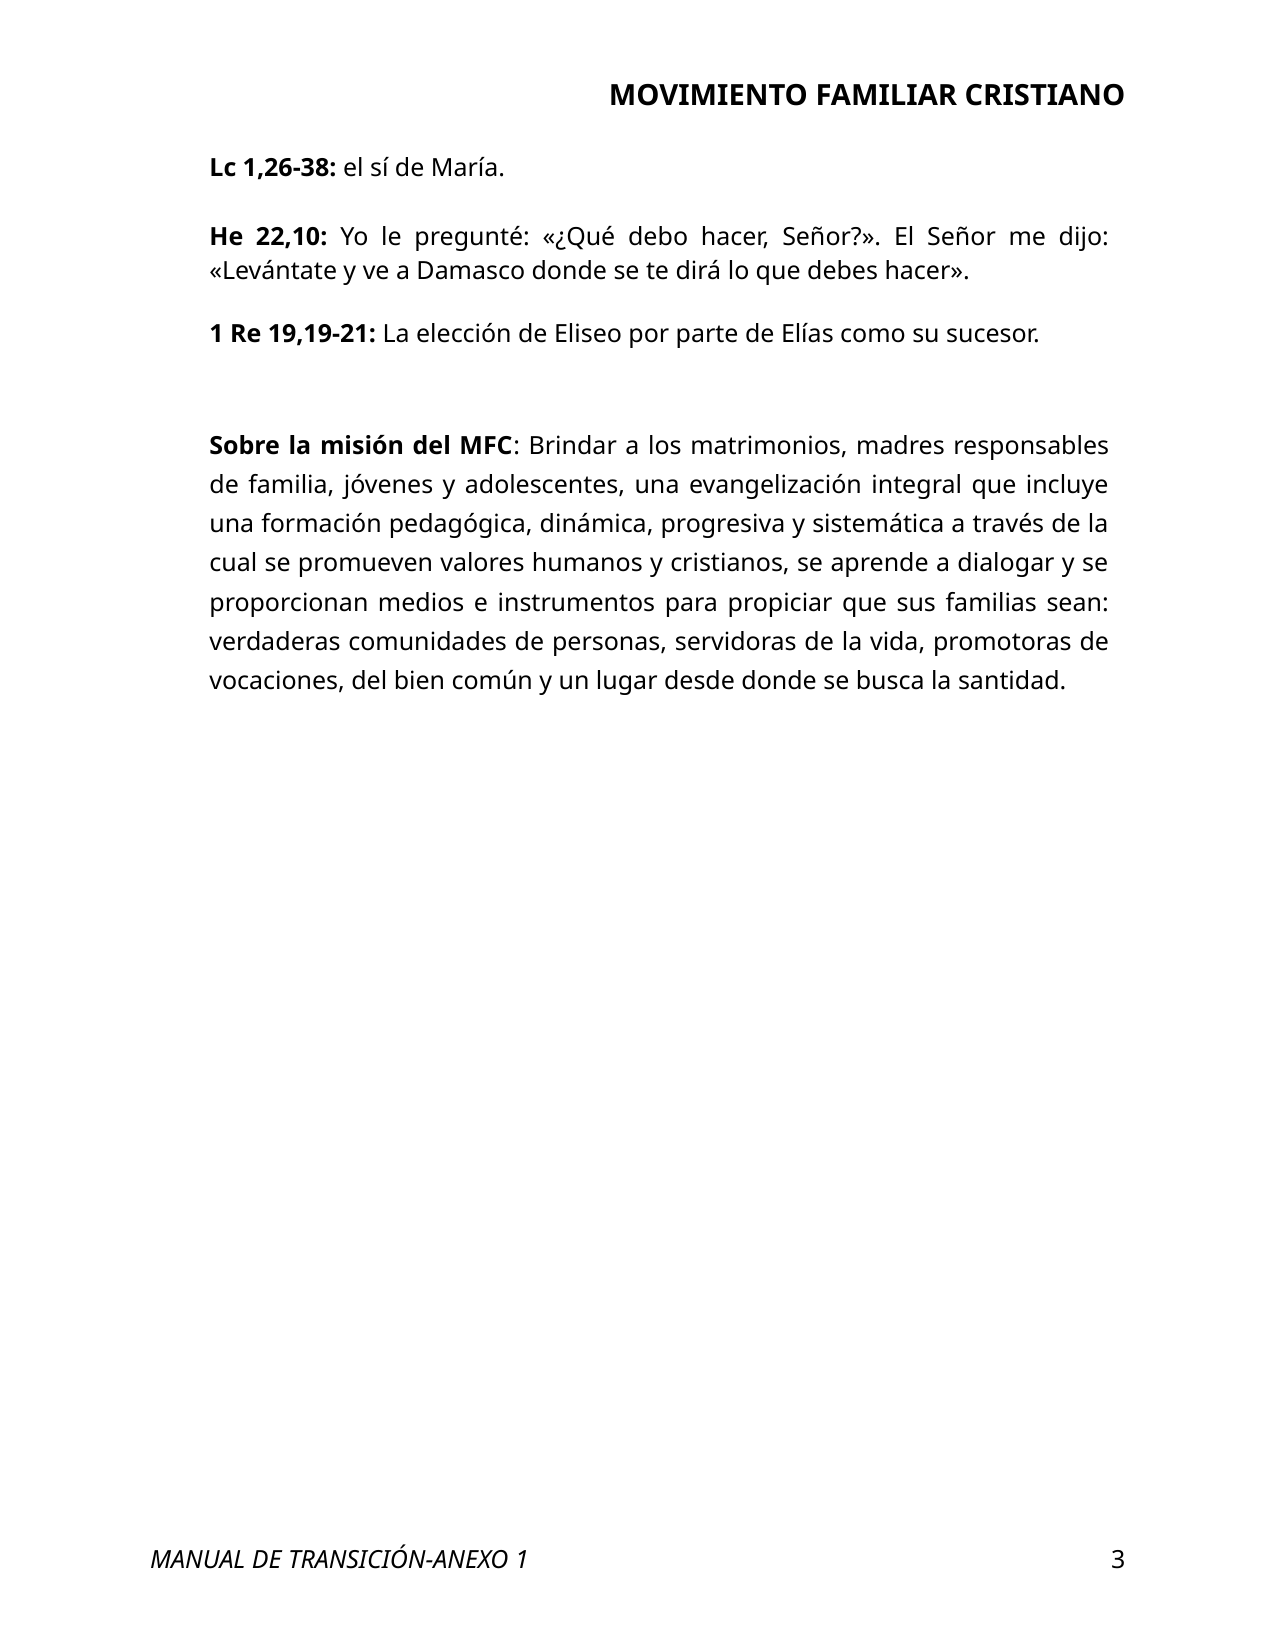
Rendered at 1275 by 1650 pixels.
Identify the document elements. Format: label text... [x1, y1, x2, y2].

text He 22,10: Yo le pregunté: «¿Qué debo hacer, Señor?». El Señor me dijo: «Levántate y ve a Damasco donde se te dirá lo que debes hacer». [209, 218, 1110, 287]
text Lc 1,26-38: el sí de María. [209, 150, 1110, 184]
text Sobre la misión del MFC: Brindar a los matrimonios, madres responsables de familia, jóvenes y adolescentes, una evangelización integral que incluye una formación pedagógica, dinámica, progresiva y sistemática a través de la cual se promueven valores humanos y cristianos, se aprende a dialogar y se proporcionan medios e instrumentos para propiciar que sus familias sean: verdaderas comunidades de personas, servidoras de la vida, promotoras de vocaciones, del bien común y un lugar desde donde se busca la santidad. [209, 428, 1110, 697]
text 1 Re 19,19-21: La elección de Eliseo por parte de Elías como su sucesor. [209, 316, 1110, 350]
